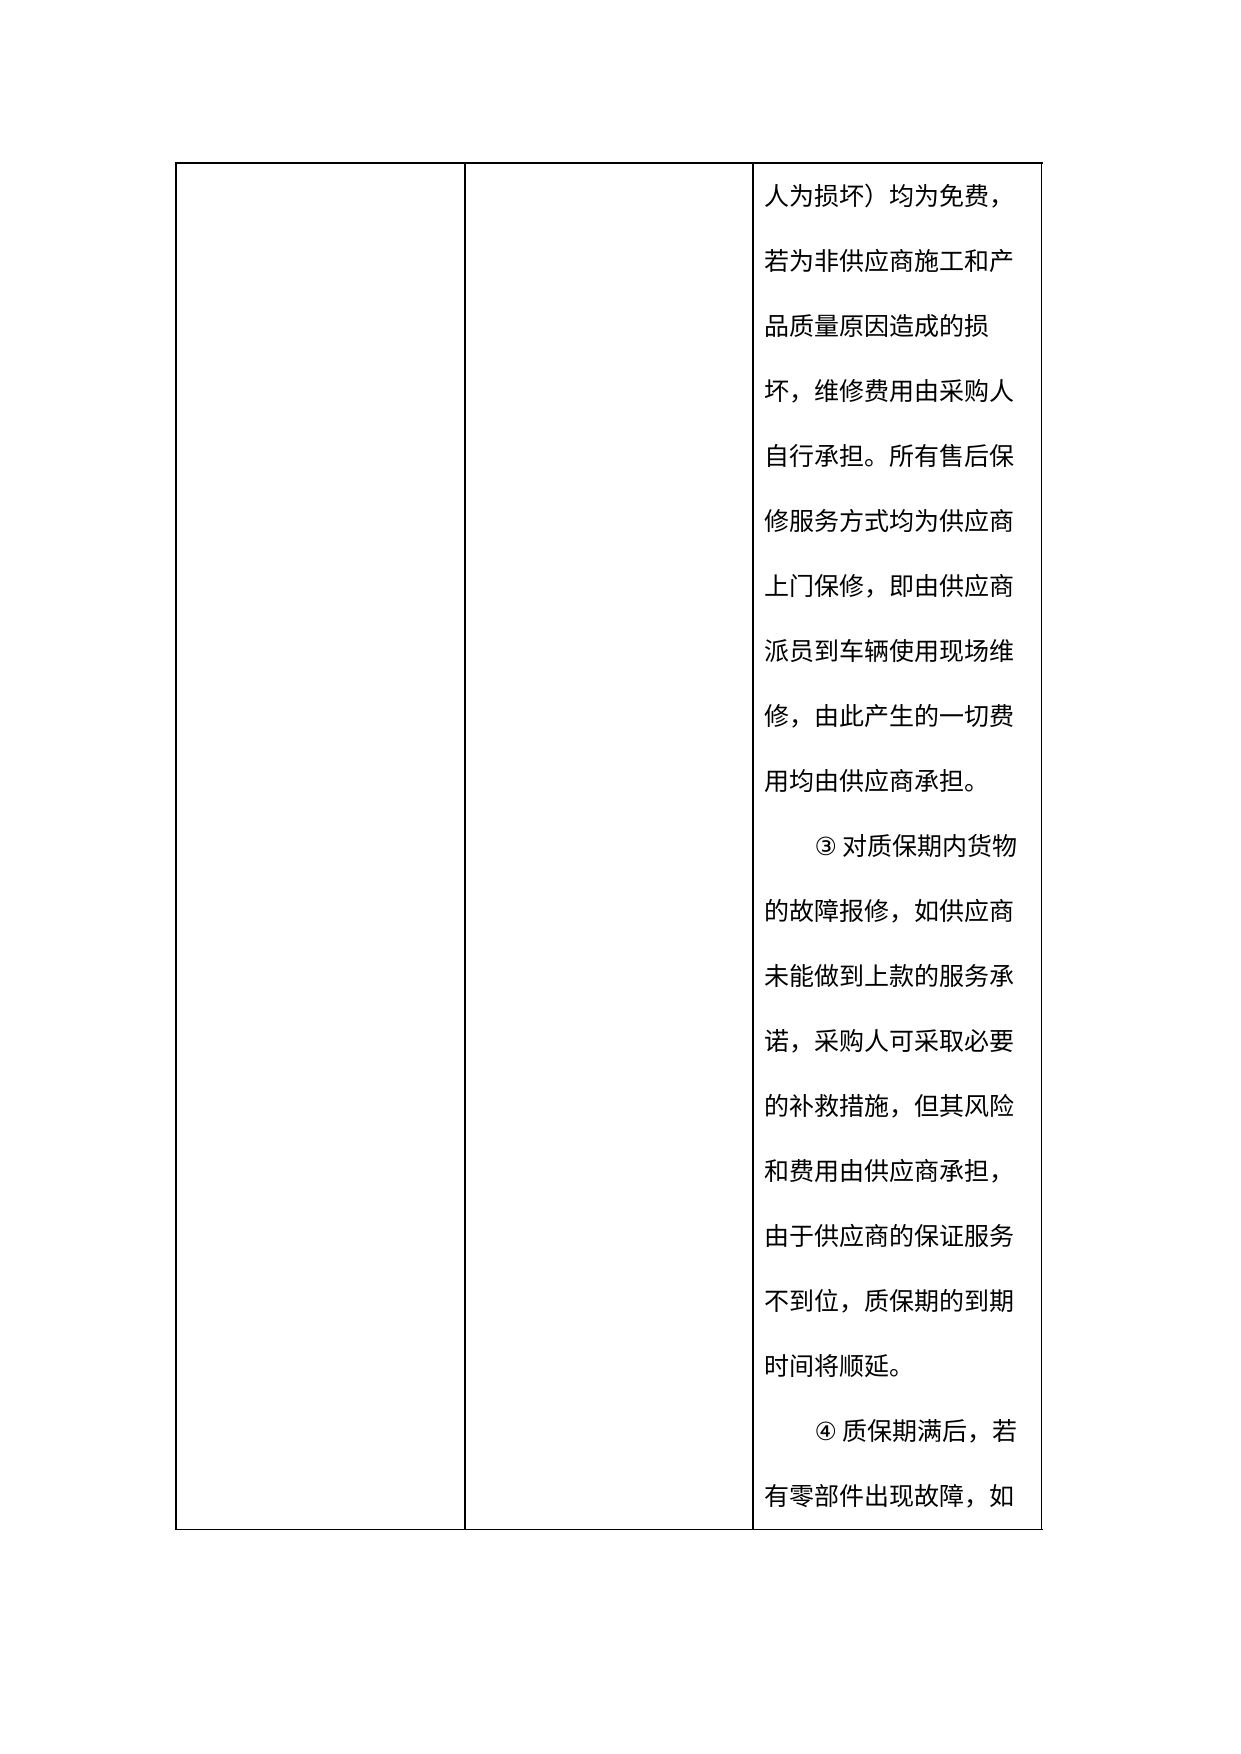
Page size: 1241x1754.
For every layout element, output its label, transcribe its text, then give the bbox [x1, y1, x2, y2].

table_cell ★ [177, 164, 464, 1528]
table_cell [754, 164, 1041, 1528]
table_cell 4 [466, 164, 752, 1528]
